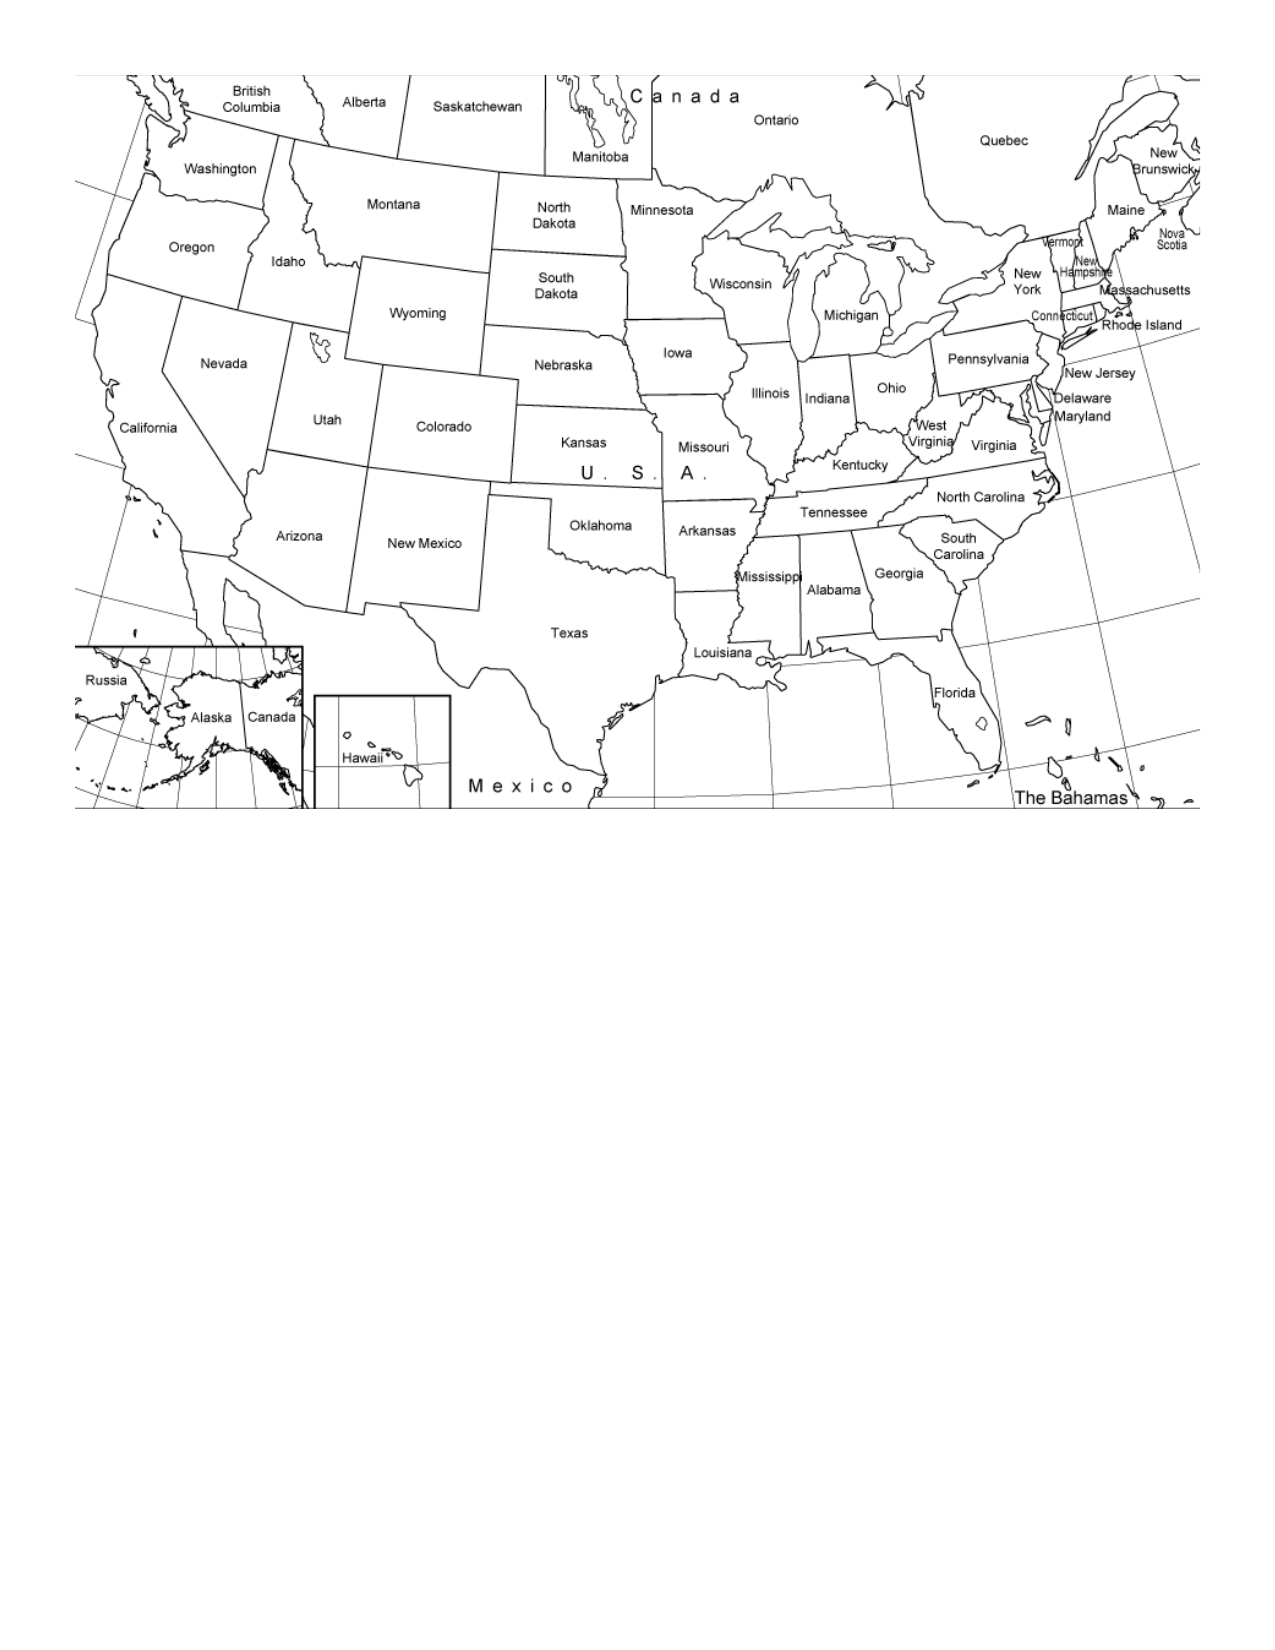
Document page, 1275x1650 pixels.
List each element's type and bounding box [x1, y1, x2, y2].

picture [75, 75, 1200, 809]
